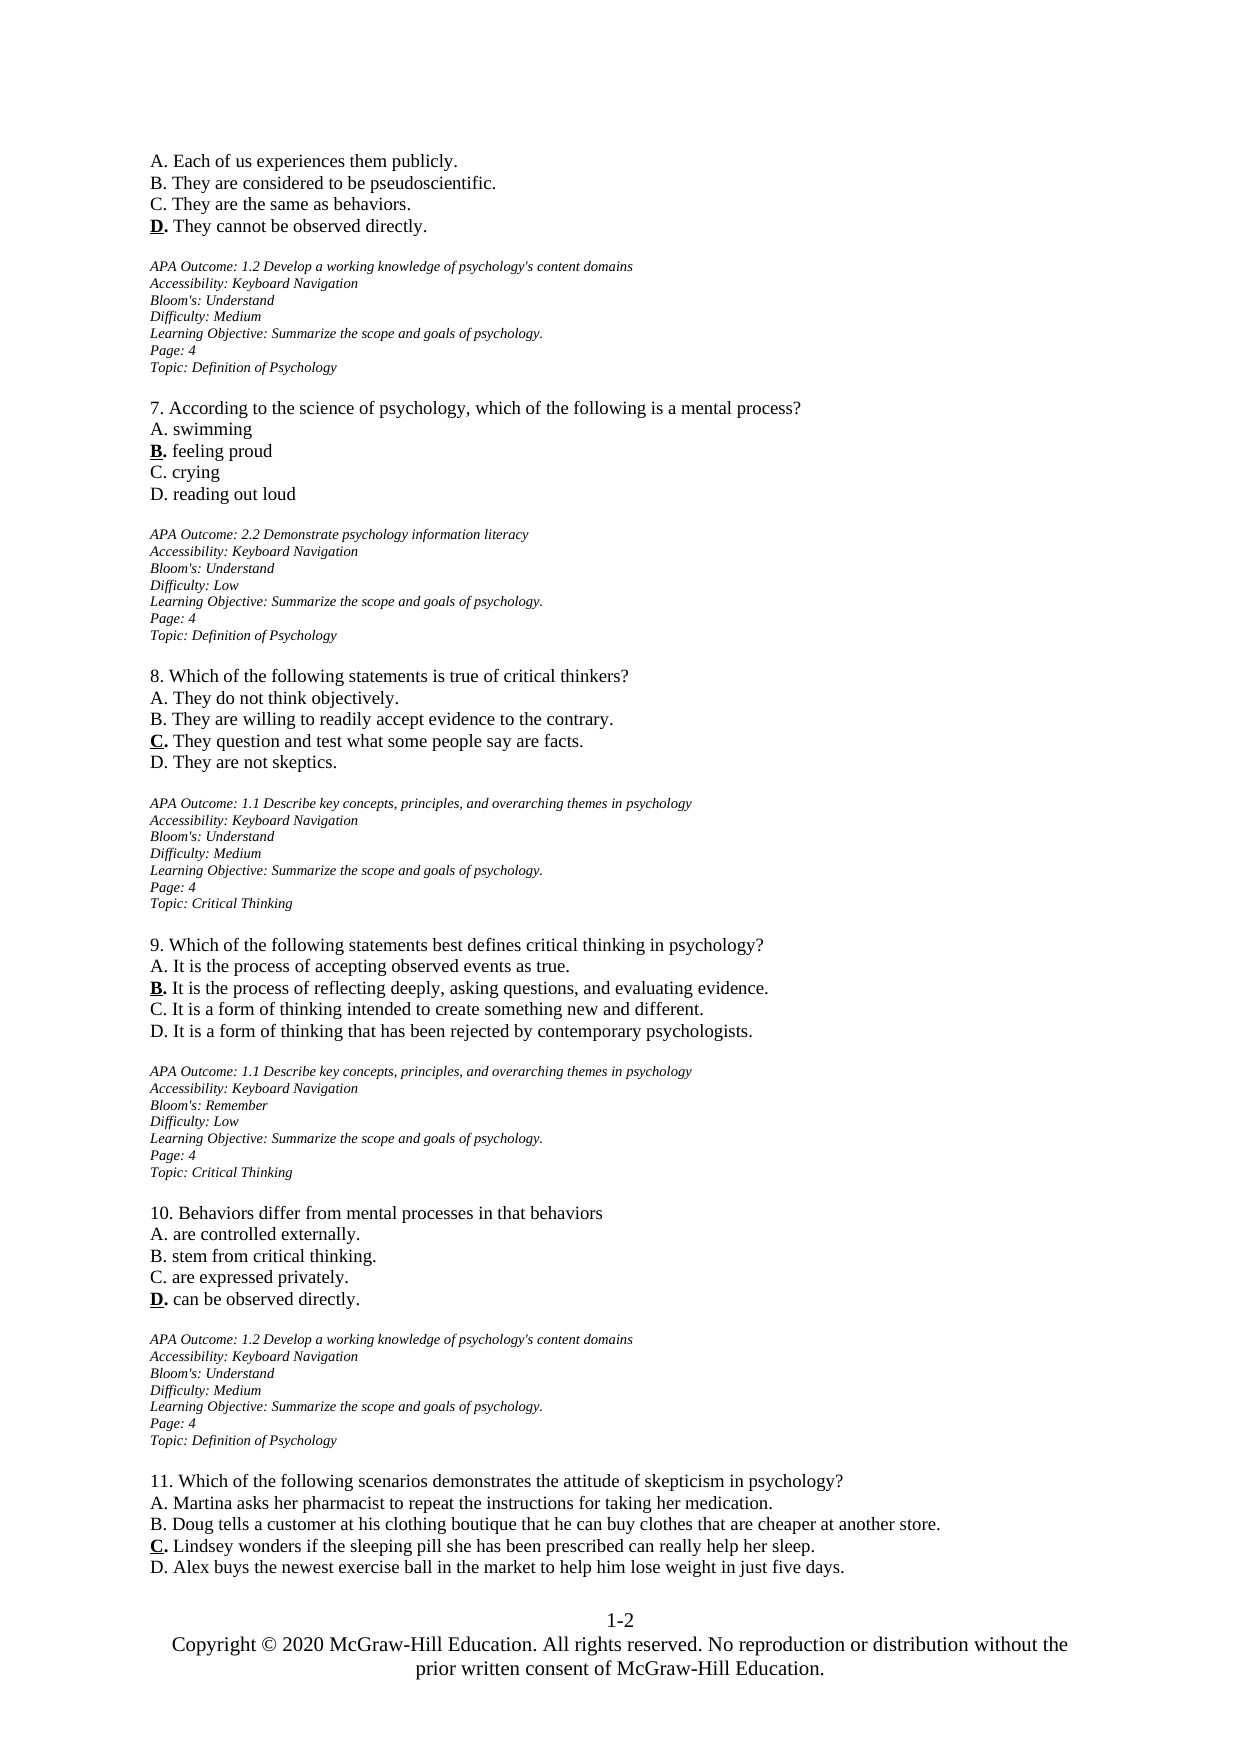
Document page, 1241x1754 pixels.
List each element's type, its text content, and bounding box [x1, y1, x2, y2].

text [150, 1448, 1090, 1599]
text 10. Behaviors differ from mental processes in that behaviors A. are controlled externally. B. stem from critical thinking. C. are expressed privately. D. can be observed directly. APA Outcome: 1.2 Develop a working knowledge of psychology's content domains Accessibility: Keyboard Navigation Bloom's: Understand Difficulty: Medium Learning Objective: Summarize the scope and goals of psychology. Page: 4 Topic: Definition of Psychology [150, 1180, 1090, 1448]
text 9. Which of the following statements best defines critical thinking in psychology? A. It is the process of accepting observed events as true. B. It is the process of reflecting deeply, asking questions, and evaluating evidence. C. It is a form of thinking intended to create something new and different. D. It is a form of thinking that has been rejected by contemporary psychologists. APA Outcome: 1.1 Describe key concepts, principles, and overarching themes in psychology Accessibility: Keyboard Navigation Bloom's: Remember Difficulty: Low Learning Objective: Summarize the scope and goals of psychology. Page: 4 Topic: Critical Thinking [150, 912, 1090, 1180]
text 8. Which of the following statements is true of critical thinkers? A. They do not think objectively. B. They are willing to readily accept evidence to the contrary. C. They question and test what some people say are facts. D. They are not skeptics. APA Outcome: 1.1 Describe key concepts, principles, and overarching themes in psychology Accessibility: Keyboard Navigation Bloom's: Understand Difficulty: Medium Learning Objective: Summarize the scope and goals of psychology. Page: 4 Topic: Critical Thinking [150, 643, 1090, 912]
text 7. According to the science of psychology, which of the following is a mental process? A. swimming B. feeling proud C. crying D. reading out loud APA Outcome: 2.2 Demonstrate psychology information literacy Accessibility: Keyboard Navigation Bloom's: Understand Difficulty: Low Learning Objective: Summarize the scope and goals of psychology. Page: 4 Topic: Definition of Psychology [150, 375, 1090, 643]
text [150, 150, 1090, 375]
